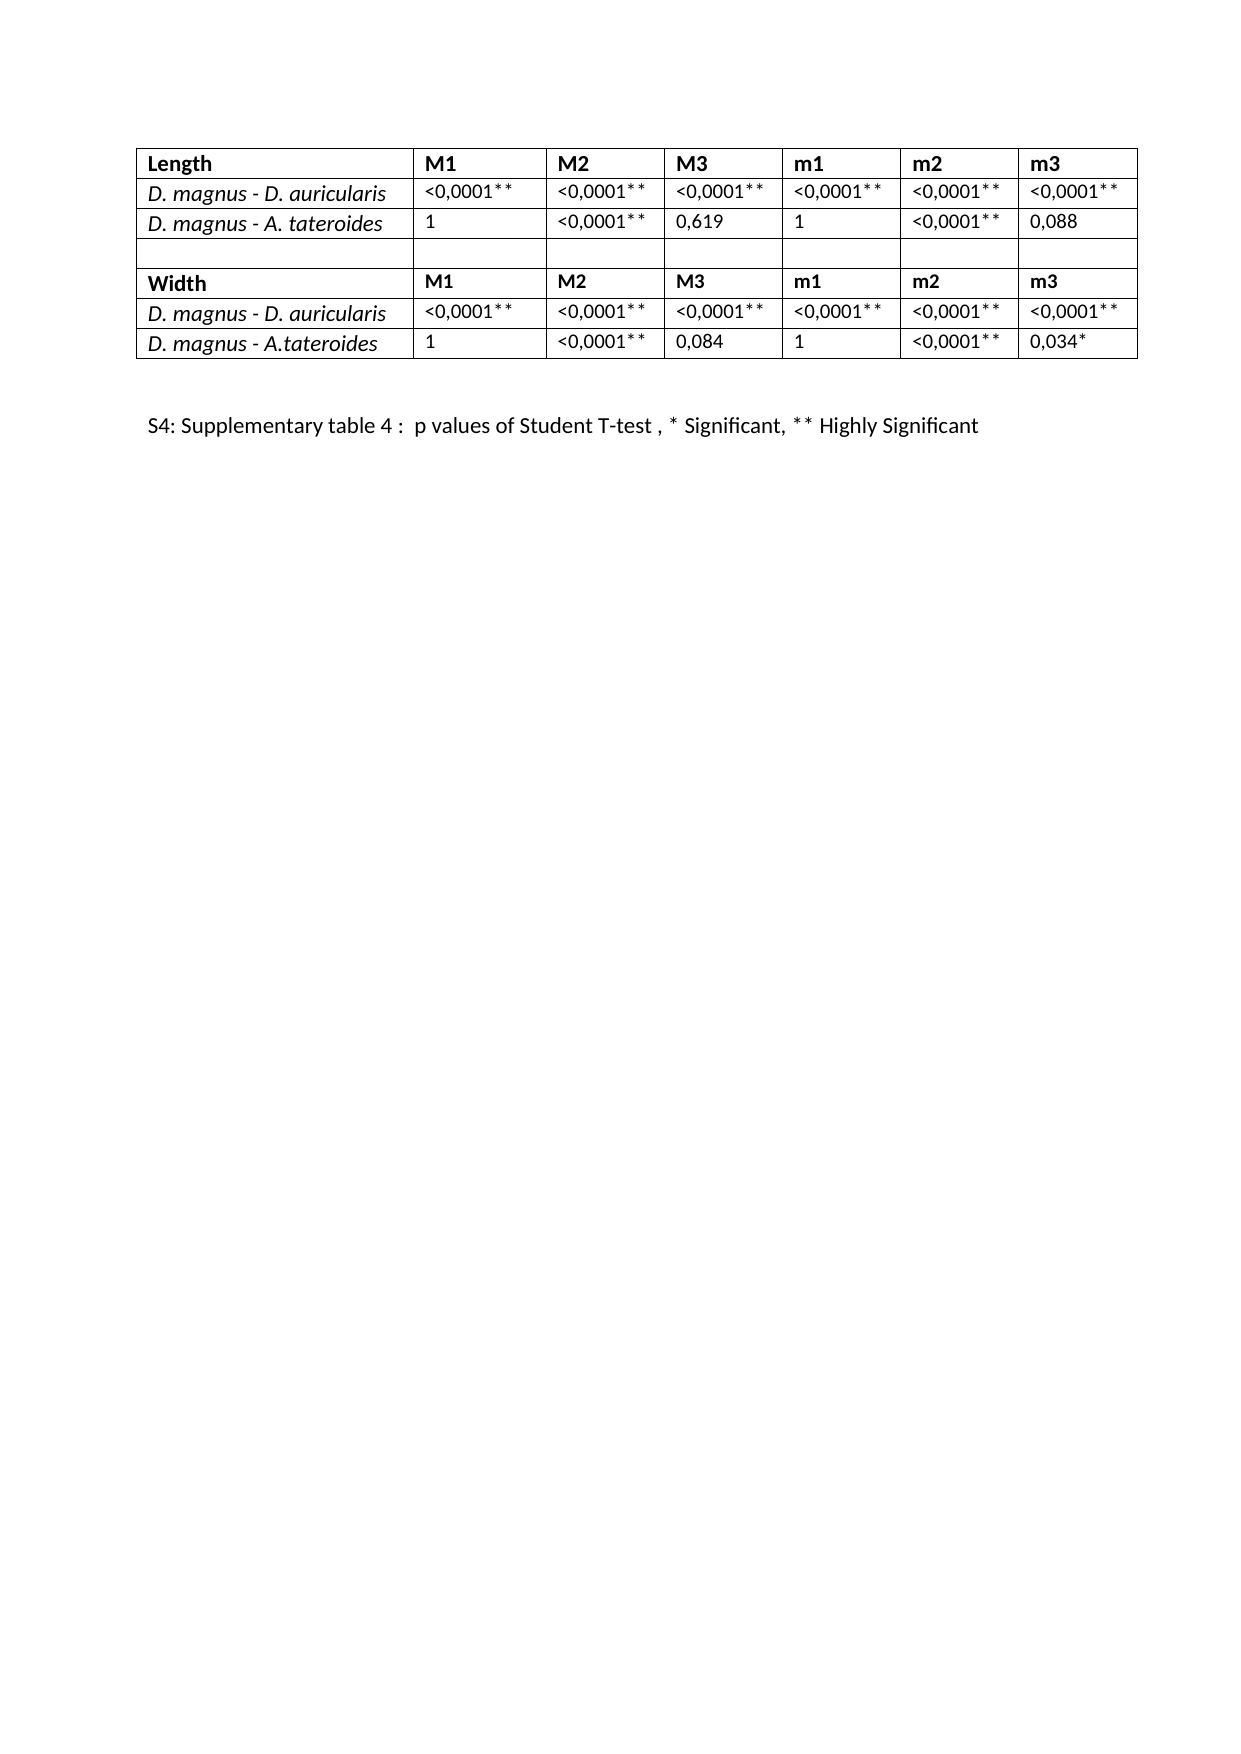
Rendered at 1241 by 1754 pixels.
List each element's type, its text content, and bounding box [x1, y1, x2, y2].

table_cell [137, 239, 413, 268]
table_cell D. magnus - D. auricularis [137, 299, 413, 328]
table_cell Width [137, 269, 413, 298]
table_cell <0,0001** [414, 179, 546, 208]
table_cell 1 [783, 209, 900, 238]
table_header m3 [1019, 149, 1137, 178]
table_cell <0,0001** [665, 299, 782, 328]
table_cell <0,0001** [783, 179, 900, 208]
table_cell 0,084 [665, 329, 782, 358]
table_cell [665, 239, 782, 268]
table_cell m2 [901, 269, 1018, 298]
table_header m2 [901, 149, 1018, 178]
table_cell [1019, 239, 1137, 268]
table_cell <0,0001** [547, 299, 664, 328]
table_cell <0,0001** [414, 299, 546, 328]
text S4: Supplementary table 4 : p values of Student T-test , * Significant, ** Highly Significant [148, 412, 1093, 440]
table_cell <0,0001** [547, 209, 664, 238]
table_header m1 [783, 149, 900, 178]
table_cell <0,0001** [547, 329, 664, 358]
table_cell [414, 239, 546, 268]
table_cell 0,619 [665, 209, 782, 238]
table_cell <0,0001** [901, 209, 1018, 238]
table_cell 1 [414, 209, 546, 238]
table_cell <0,0001** [901, 299, 1018, 328]
table_cell m1 [783, 269, 900, 298]
table_header M2 [547, 149, 664, 178]
table_cell M2 [547, 269, 664, 298]
table_cell [901, 239, 1018, 268]
table_cell [783, 239, 900, 268]
table_header Length [137, 149, 413, 178]
table_cell <0,0001** [783, 299, 900, 328]
table_header M1 [414, 149, 546, 178]
table_cell [547, 239, 664, 268]
table_cell <0,0001** [1019, 179, 1137, 208]
table_cell <0,0001** [901, 329, 1018, 358]
table_cell 0,034* [1019, 329, 1137, 358]
table_cell M1 [414, 269, 546, 298]
table_cell 1 [783, 329, 900, 358]
table_cell 0,088 [1019, 209, 1137, 238]
table_cell 1 [414, 329, 546, 358]
table_cell <0,0001** [1019, 299, 1137, 328]
table_cell D. magnus - A.tateroides [137, 329, 413, 358]
table_cell D. magnus - A. tateroides [137, 209, 413, 238]
table_cell <0,0001** [665, 179, 782, 208]
table_cell <0,0001** [901, 179, 1018, 208]
table_header M3 [665, 149, 782, 178]
table_cell m3 [1019, 269, 1137, 298]
table_cell <0,0001** [547, 179, 664, 208]
table_cell M3 [665, 269, 782, 298]
table_cell D. magnus - D. auricularis [137, 179, 413, 208]
